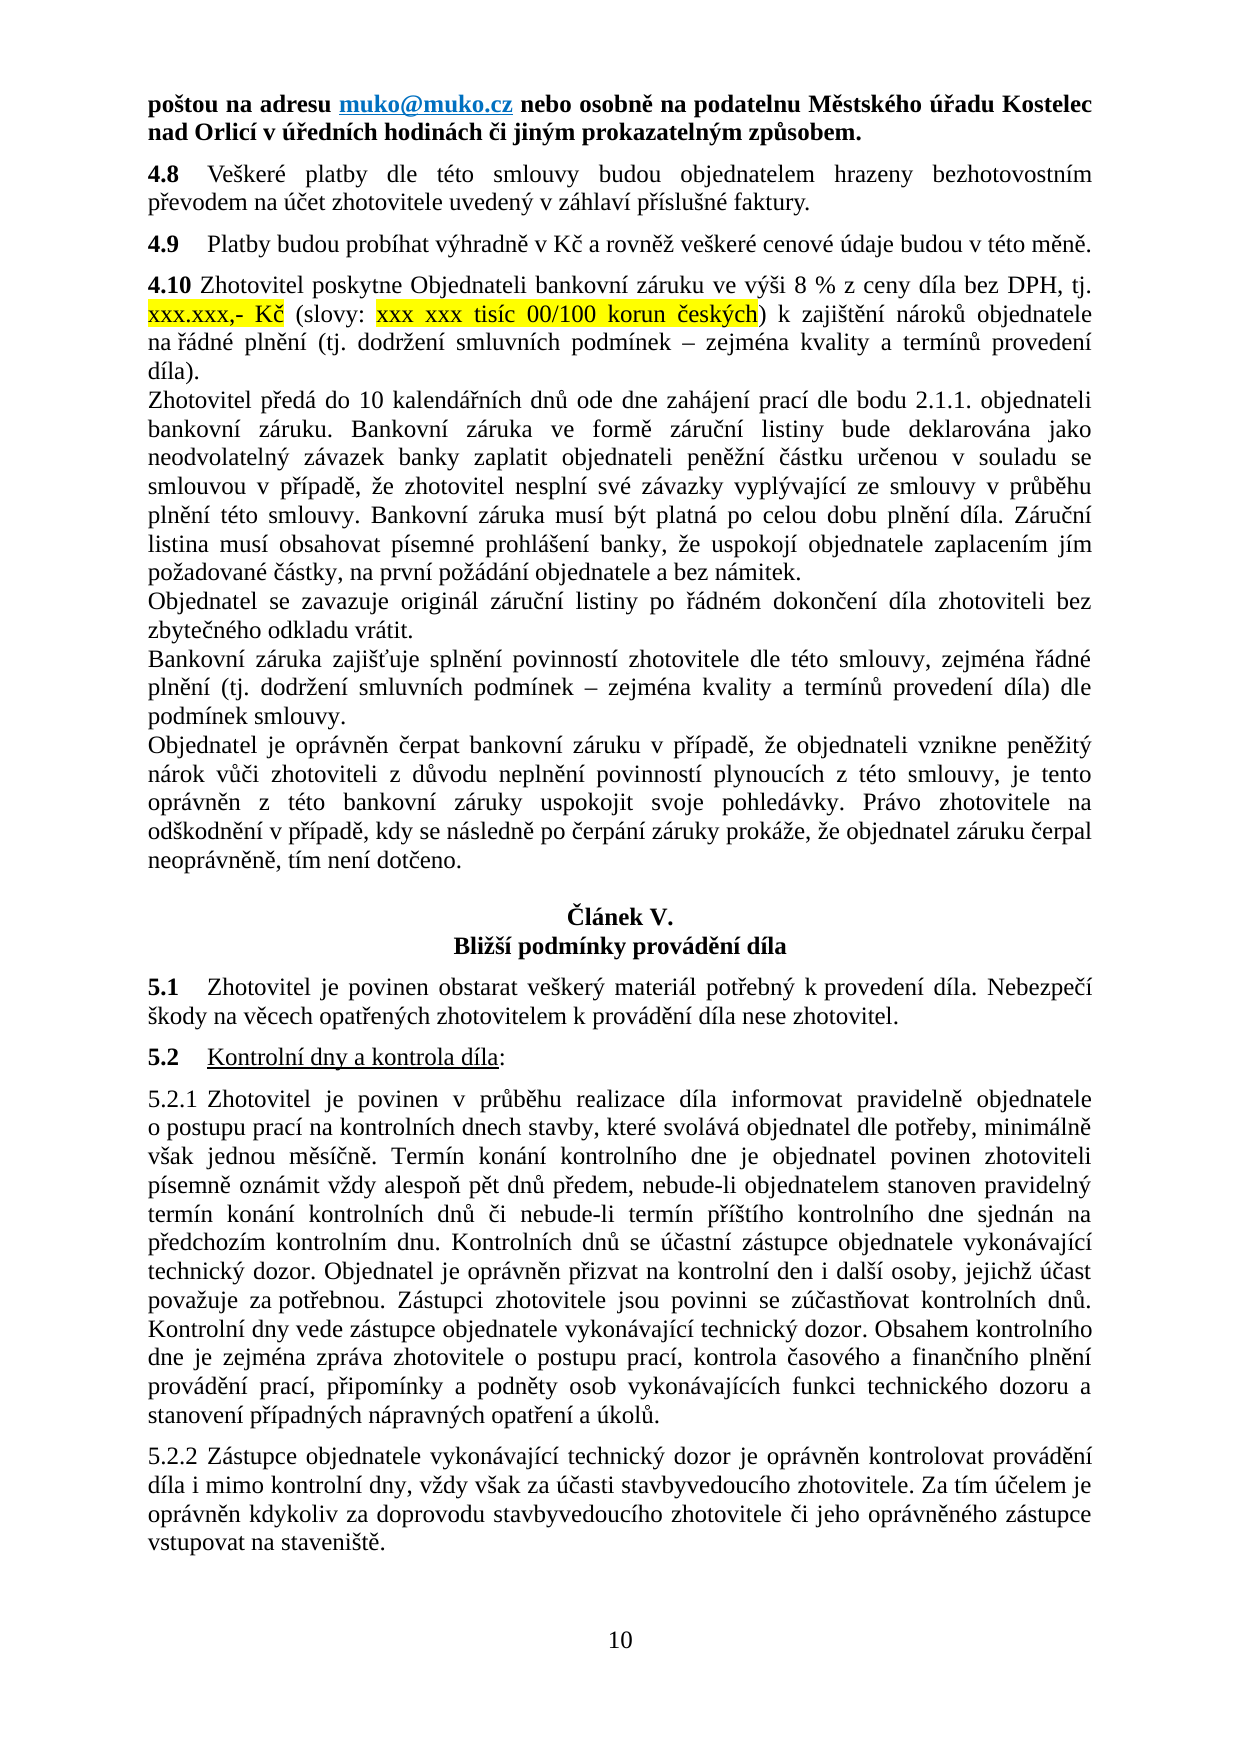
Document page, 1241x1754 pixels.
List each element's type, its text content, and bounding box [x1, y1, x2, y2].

text Objednatel se zavazuje originál záruční listiny po řádném dokončení díla zhotoviteli bez zbytečného odkladu vrátit. [148, 586, 1092, 644]
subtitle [148, 89, 1092, 146]
text Zhotovitel předá do 10 kalendářních dnů ode dne zahájení prací dle bodu 2.1.1. objednateli bankovní záruku. Bankovní záruka ve formě záruční listiny bude deklarována jako neodvolatelný závazek banky zaplatit objednateli peněžní částku určenou v souladu se smlouvou v případě, že zhotovitel nesplní své závazky vyplývající ze smlouvy v průběhu plnění této smlouvy. Bankovní záruka musí být platná po celou dobu plnění díla. Záruční listina musí obsahovat písemné prohlášení banky, že uspokojí objednatele zaplacením jím požadované částky, na první požádání objednatele a bez námitek. [148, 385, 1092, 586]
subtitle 5.1 Zhotovitel je povinen obstarat veškerý materiál potřebný k provedení díla. Nebezpečí škody na věcech opatřených zhotovitelem k provádění díla nese zhotovitel. [148, 972, 1092, 1030]
subtitle 4.8 Veškeré platby dle této smlouvy budou objednatelem hrazeny bezhotovostním převodem na účet zhotovitele uvedený v záhlaví příslušné faktury. [148, 159, 1092, 216]
subtitle 4.9 Platby budou probíhat výhradně v Kč a rovněž veškeré cenové údaje budou v této měně. [148, 229, 1092, 257]
subtitle Bližší podmínky provádění díla [148, 931, 1092, 960]
text Objednatel je oprávněn čerpat bankovní záruku v případě, že objednateli vznikne peněžitý nárok vůči zhotoviteli z důvodu neplnění povinností plynoucích z této smlouvy, je tento oprávněn z této bankovní záruky uspokojit svoje pohledávky. Právo zhotovitele na odškodnění v případě, kdy se následně po čerpání záruky prokáže, že objednatel záruku čerpal neoprávněně, tím není dotčeno. [148, 730, 1092, 874]
text 5.2.1 Zhotovitel je povinen v průběhu realizace díla informovat pravidelně objednatele o postupu prací na kontrolních dnech stavby, které svolává objednatel dle potřeby, minimálně však jednou měsíčně. Termín konání kontrolního dne je objednatel povinen zhotoviteli písemně oznámit vždy alespoň pět dnů předem, nebude-li objednatelem stanoven pravidelný termín konání kontrolních dnů či nebude-li termín příštího kontrolního dne sjednán na předchozím kontrolním dnu. Kontrolních dnů se účastní zástupce objednatele vykonávající technický dozor. Objednatel je oprávněn přizvat na kontrolní den i další osoby, jejichž účast považuje za potřebnou. Zástupci zhotovitele jsou povinni se zúčastňovat kontrolních dnů. Kontrolní dny vede zástupce objednatele vykonávající technický dozor. Obsahem kontrolního dne je zejména zpráva zhotovitele o postupu prací, kontrola časového a finančního plnění provádění prací, připomínky a podněty osob vykonávajících funkci technického dozoru a stanovení případných nápravných opatření a úkolů. [148, 1084, 1092, 1429]
text 5.2.2 Zástupce objednatele vykonávající technický dozor je oprávněn kontrolovat provádění díla i mimo kontrolní dny, vždy však za účasti stavbyvedoucího zhotovitele. Za tím účelem je oprávněn kdykoliv za doprovodu stavbyvedoucího zhotovitele či jeho oprávněného zástupce vstupovat na staveniště. [148, 1441, 1092, 1556]
text Bankovní záruka zajišťuje splnění povinností zhotovitele dle této smlouvy, zejména řádné plnění (tj. dodržení smluvních podmínek – zejména kvality a termínů provedení díla) dle podmínek smlouvy. [148, 644, 1092, 730]
text Článek V. [148, 902, 1092, 931]
text 5.2 Kontrolní dny a kontrola díla: [148, 1042, 1092, 1071]
text 4.10 Zhotovitel poskytne Objednateli bankovní záruku ve výši 8 % z ceny díla bez DPH, tj. xxx.xxx,- Kč (slovy: xxx xxx tisíc 00/100 korun českých) k zajištění nároků objednatele na řádné plnění (tj. dodržení smluvních podmínek – zejména kvality a termínů provedení díla). [148, 270, 1092, 385]
